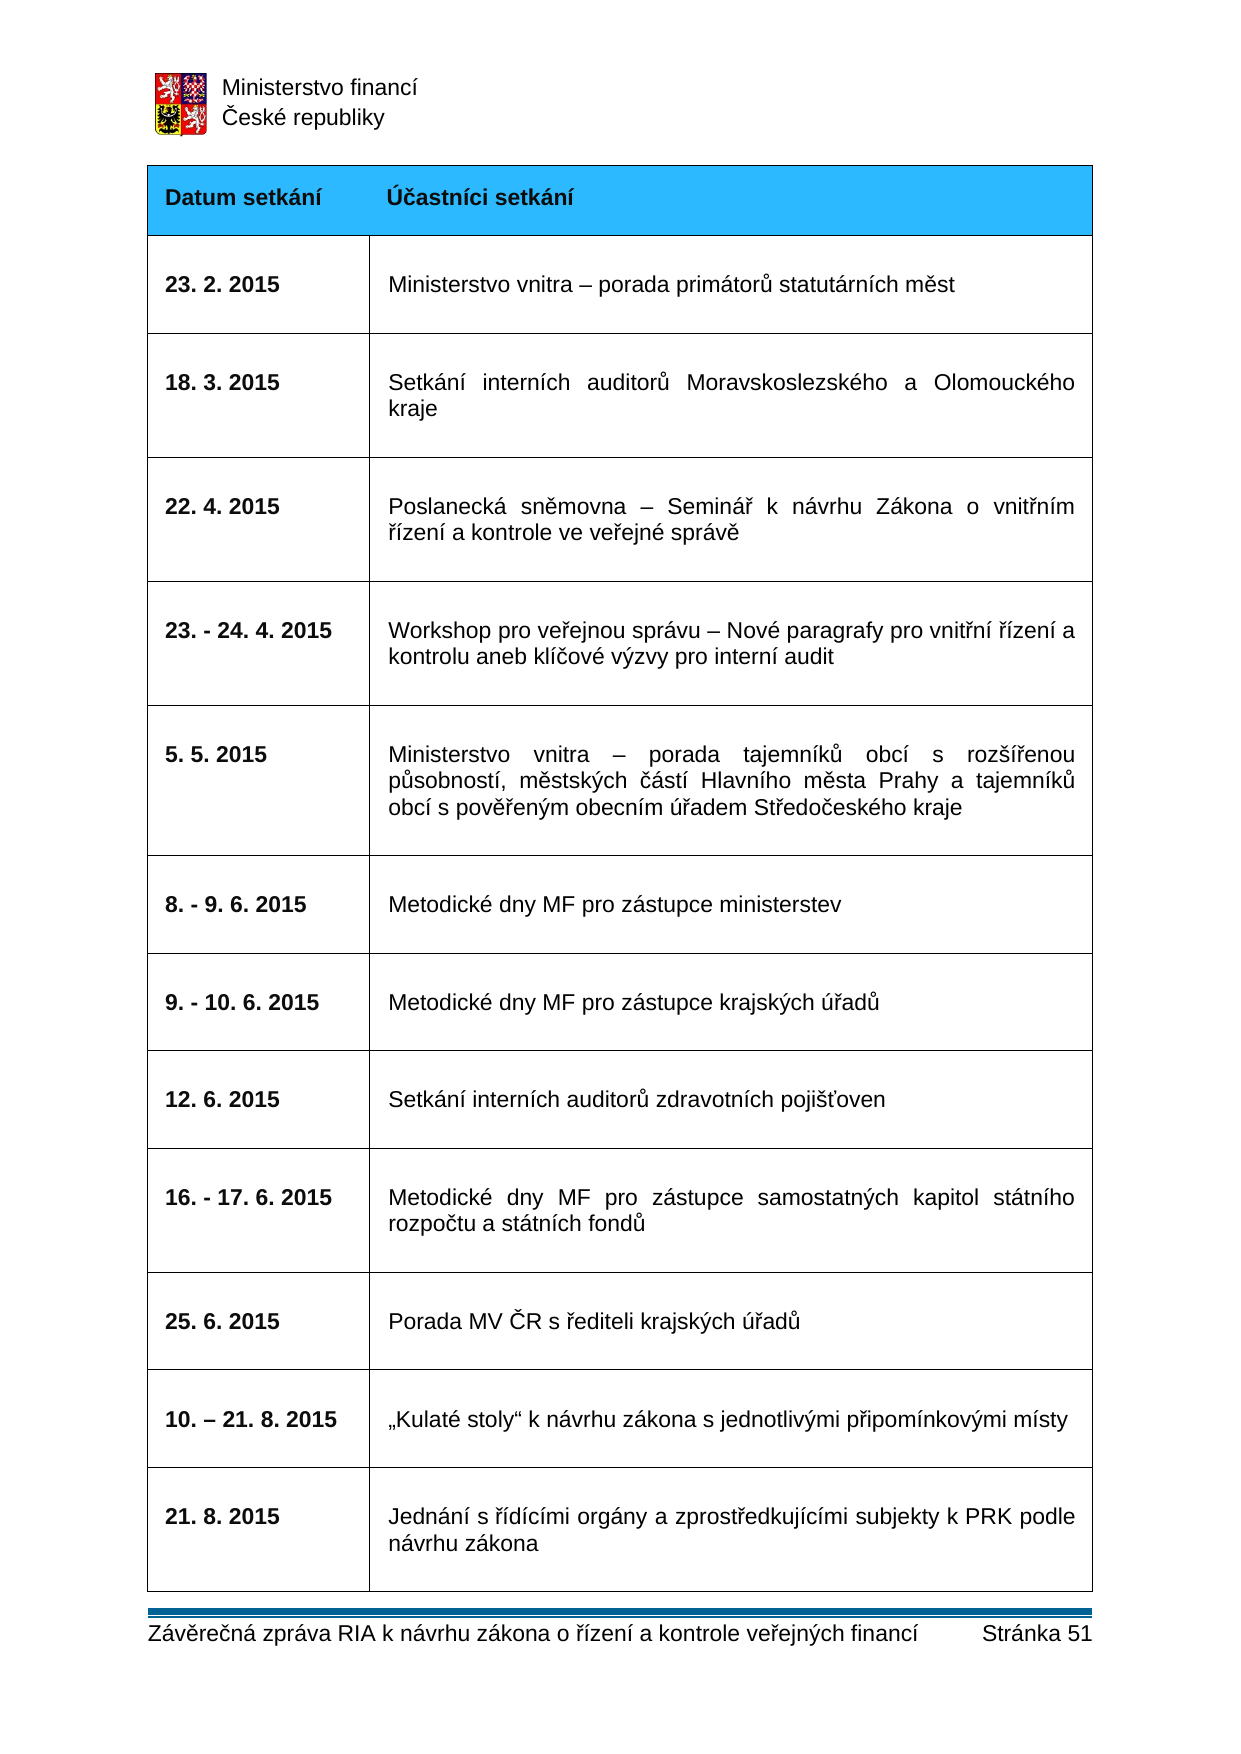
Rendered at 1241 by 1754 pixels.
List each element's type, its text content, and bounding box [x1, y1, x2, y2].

table_cell 23. - 24. 4. 2015 [148, 582, 369, 705]
table_cell Metodické dny MF pro zástupce krajských úřadů [370, 954, 1092, 1050]
table_cell 25. 6. 2015 [148, 1273, 369, 1369]
table_cell Poslanecká sněmovna – Seminář k návrhu Zákona o vnitřním řízení a kontrole ve veřejné správě [370, 458, 1092, 581]
table_cell Jednání s řídícími orgány a zprostředkujícími subjekty k PRK podle návrhu zákona [370, 1468, 1092, 1591]
table_cell Porada MV ČR s řediteli krajských úřadů [370, 1273, 1092, 1369]
table_header Datum setkání [148, 166, 369, 235]
table_cell 9. - 10. 6. 2015 [148, 954, 369, 1050]
table_cell Setkání interních auditorů zdravotních pojišťoven [370, 1051, 1092, 1148]
table_cell 10. – 21. 8. 2015 [148, 1370, 369, 1467]
table_header Účastníci setkání [369, 166, 1092, 235]
table_cell 16. - 17. 6. 2015 [148, 1149, 369, 1272]
table_cell 22. 4. 2015 [148, 458, 369, 581]
table_cell „Kulaté stoly“ k návrhu zákona s jednotlivými připomínkovými místy [370, 1370, 1092, 1467]
table_cell Setkání interních auditorů Moravskoslezského a Olomouckého kraje [370, 334, 1092, 457]
table_cell 23. 2. 2015 [148, 236, 369, 333]
table_cell Ministerstvo vnitra – porada primátorů statutárních měst [370, 236, 1092, 333]
table_cell Metodické dny MF pro zástupce ministerstev [370, 856, 1092, 953]
table_cell 8. - 9. 6. 2015 [148, 856, 369, 953]
table_cell Metodické dny MF pro zástupce samostatných kapitol státního rozpočtu a státních fondů [370, 1149, 1092, 1272]
table_cell 12. 6. 2015 [148, 1051, 369, 1148]
table_cell Ministerstvo vnitra – porada tajemníků obcí s rozšířenou působností, městských částí Hlavního města Prahy a tajemníků obcí s pověřeným obecním úřadem Středočeského kraje [370, 706, 1092, 855]
table_cell Workshop pro veřejnou správu – Nové paragrafy pro vnitřní řízení a kontrolu aneb klíčové výzvy pro interní audit [370, 582, 1092, 705]
table_cell 5. 5. 2015 [148, 706, 369, 855]
table_cell 21. 8. 2015 [148, 1468, 369, 1591]
table_cell 18. 3. 2015 [148, 334, 369, 457]
picture [155, 73, 207, 137]
